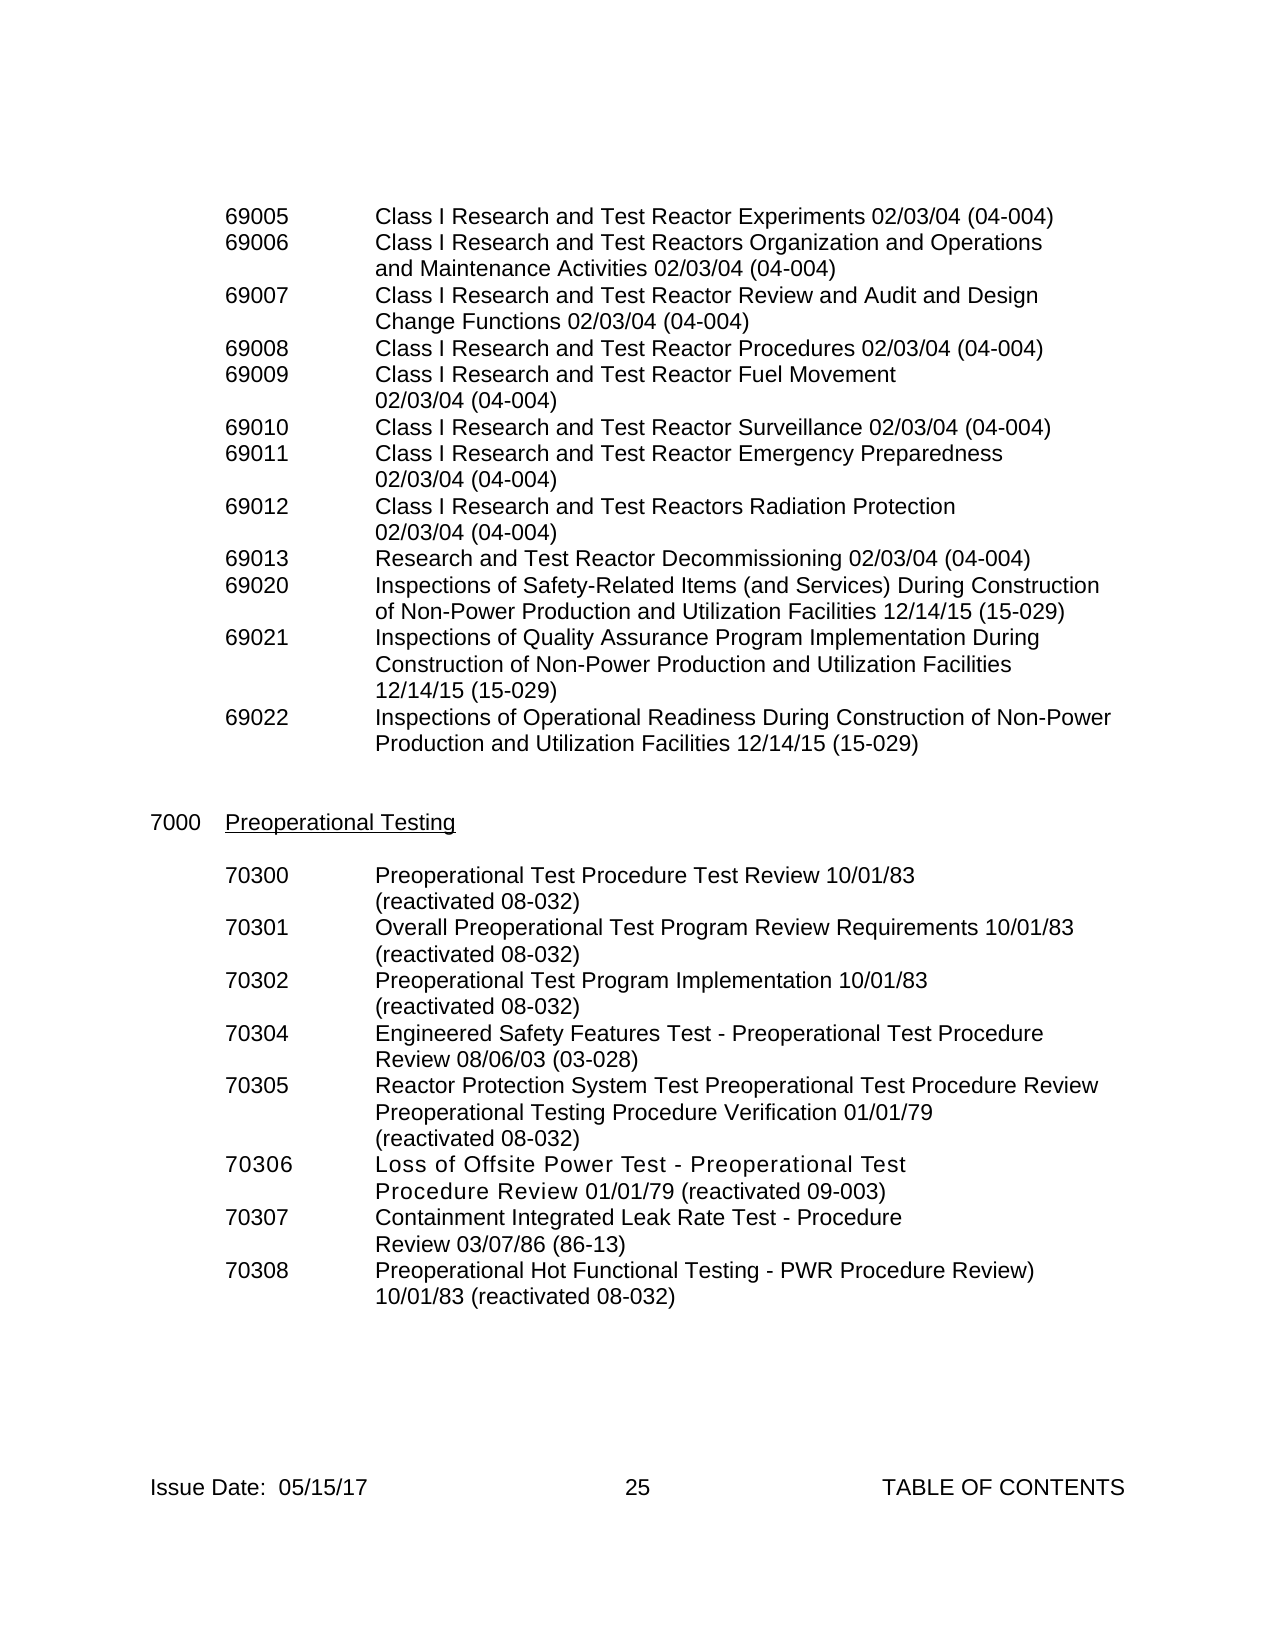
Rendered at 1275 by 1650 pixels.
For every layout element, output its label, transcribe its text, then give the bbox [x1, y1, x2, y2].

text (reactivated 08-032) [150, 993, 1125, 1020]
text 02/03/04 (04-004) [150, 387, 1125, 413]
text Change Functions 02/03/04 (04-004) [150, 308, 1125, 334]
text 69012 Class I Research and Test Reactors Radiation Protection [150, 493, 1125, 519]
text (reactivated 08-032) [150, 888, 1125, 914]
text 69010 Class I Research and Test Reactor Surveillance 02/03/04 (04-004) [150, 413, 1125, 440]
text 69005 Class I Research and Test Reactor Experiments 02/03/04 (04-004) [150, 203, 1125, 229]
text 70301 Overall Preoperational Test Program Review Requirements 10/01/83 (reactivated 08-032) [150, 914, 1125, 967]
text (reactivated 08-032) [150, 1125, 1125, 1151]
text 7000 Preoperational Testing [150, 809, 1125, 835]
text 69020 Inspections of Safety-Related Items (and Services) During Construction of Non-Power Production and Utilization Facilities 12/14/15 (15-029) [150, 572, 1125, 624]
text 70305 Reactor Protection System Test Preoperational Test Procedure Review Preoperational Testing Procedure Verification 01/01/79 [150, 1072, 1125, 1125]
text Review 08/06/03 (03-028) [150, 1046, 1125, 1072]
text 69006 Class I Research and Test Reactors Organization and Operations [150, 229, 1125, 255]
text 02/03/04 (04-004) [150, 519, 1125, 545]
text 69008 Class I Research and Test Reactor Procedures 02/03/04 (04-004) [150, 334, 1125, 361]
text and Maintenance Activities 02/03/04 (04-004) [150, 255, 1125, 282]
text 70307 Containment Integrated Leak Rate Test - Procedure [150, 1204, 1125, 1231]
text 69011 Class I Research and Test Reactor Emergency Preparedness [150, 440, 1125, 466]
text 69021 Inspections of Quality Assurance Program Implementation During Construction of Non-Power Production and Utilization Facilities [225, 624, 1125, 677]
text 69009 Class I Research and Test Reactor Fuel Movement [150, 361, 1125, 387]
text 69013 Research and Test Reactor Decommissioning 02/03/04 (04-004) [150, 545, 1125, 572]
text 70300 Preoperational Test Procedure Test Review 10/01/83 [150, 862, 1125, 888]
text Procedure Review 01/01/79 (reactivated 09-003) [150, 1178, 1125, 1204]
text 12/14/15 (15-029) [225, 677, 1125, 703]
text 70308 Preoperational Hot Functional Testing - PWR Procedure Review) 10/01/83 (reactivated 08-032) [150, 1257, 1125, 1309]
text 70306 Loss of Offsite Power Test - Preoperational Test [150, 1151, 1125, 1178]
text 69022 Inspections of Operational Readiness During Construction of Non-Power Production and Utilization Facilities 12/14/15 (15-029) [150, 703, 1125, 756]
text 69007 Class I Research and Test Reactor Review and Audit and Design [150, 282, 1125, 308]
text 02/03/04 (04-004) [150, 466, 1125, 493]
text Review 03/07/86 (86-13) [225, 1231, 1125, 1257]
text 70304 Engineered Safety Features Test - Preoperational Test Procedure [150, 1020, 1125, 1046]
text 70302 Preoperational Test Program Implementation 10/01/83 [150, 967, 1125, 993]
